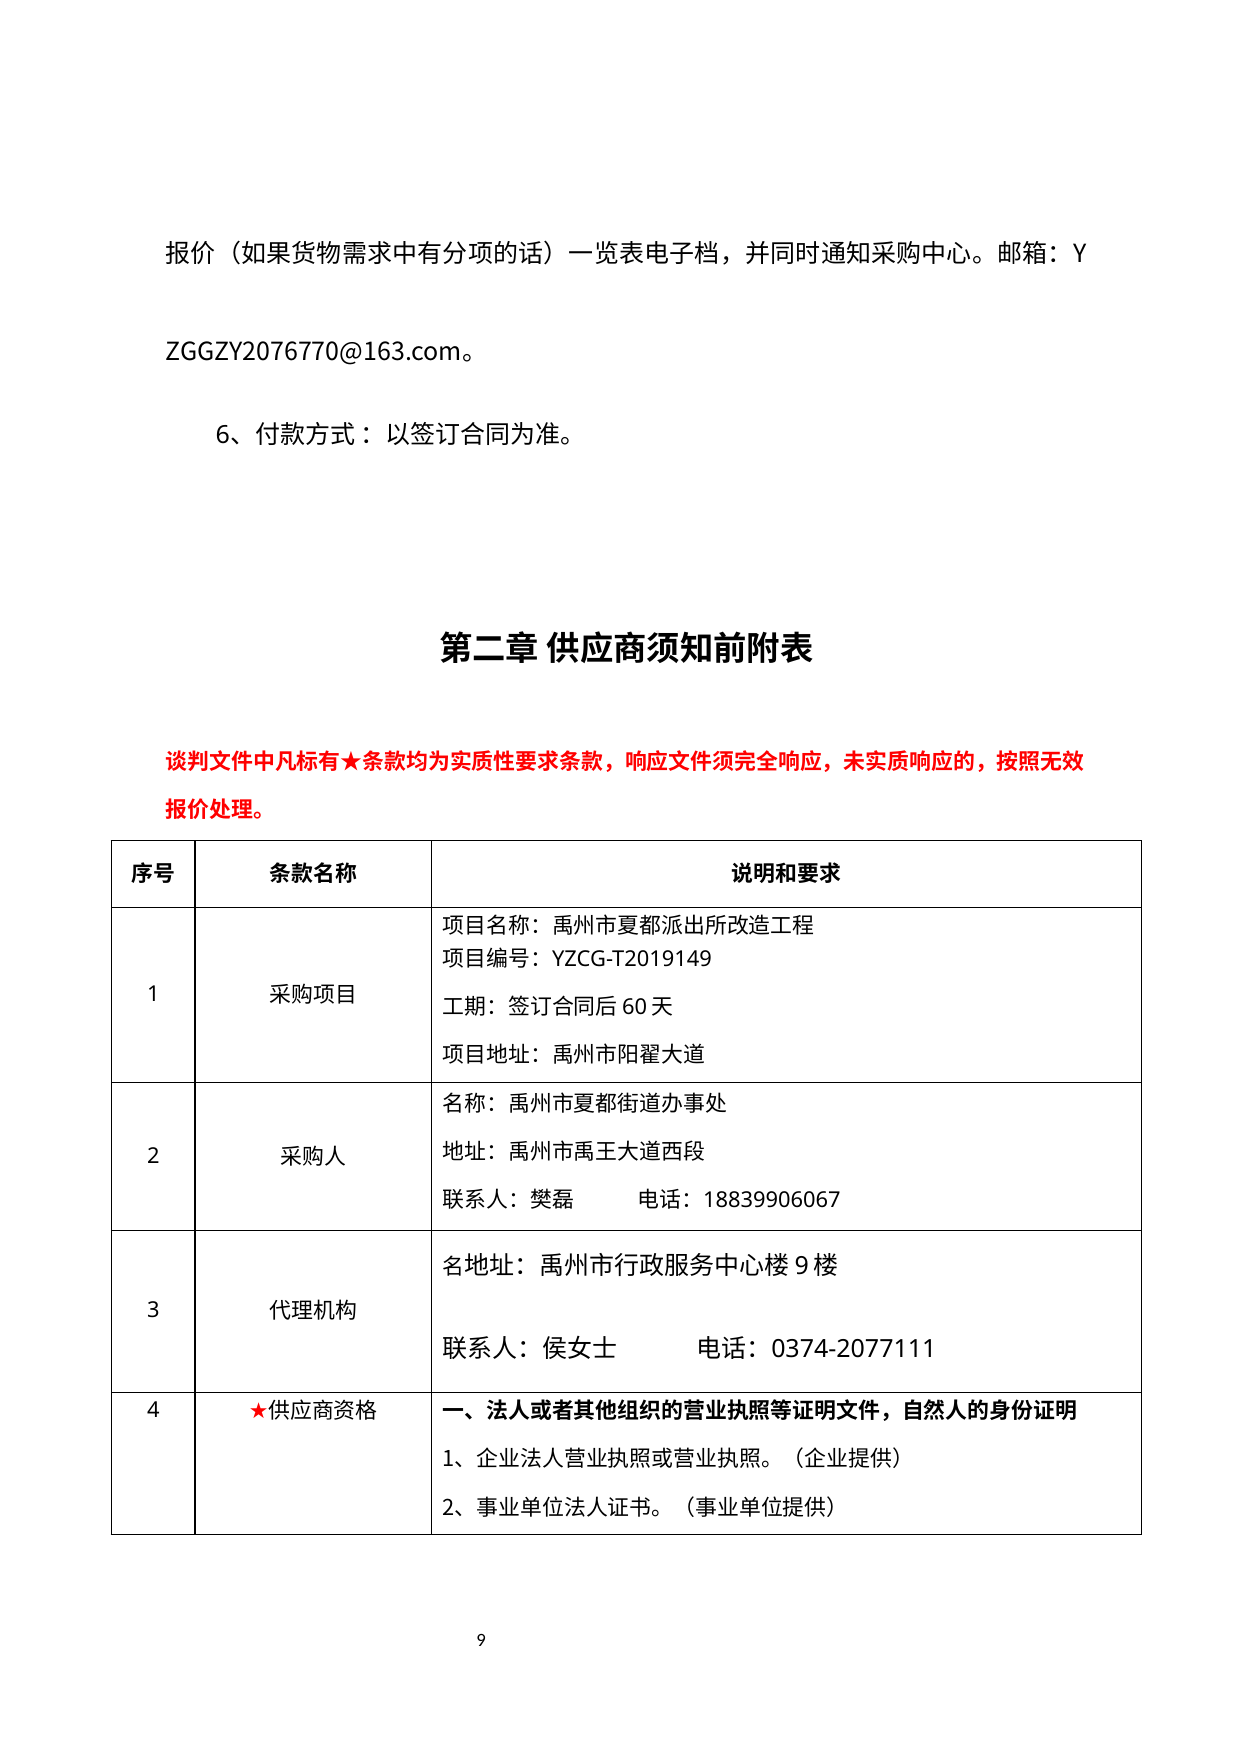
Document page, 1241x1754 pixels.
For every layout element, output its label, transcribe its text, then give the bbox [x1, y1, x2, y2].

table_cell 项目名称：禹州市夏都派出所改造工程 项目编号：YZCG-T2019149 工期：签订合同后60天 项目地址：禹州市阳翟大道 [432, 908, 1141, 1082]
text 6、付款方式 ：以签订合同为准。 [165, 400, 1087, 465]
table_header 序号 [112, 841, 194, 907]
table_cell 名称：禹州市夏都街道办事处 地址：禹州市禹王大道西段 联系人：樊磊 电话：18839906067 [432, 1083, 1141, 1230]
table_cell 4 [112, 1393, 194, 1534]
table_cell 2 [112, 1083, 194, 1230]
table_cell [432, 1393, 1141, 1534]
table_cell 1 [112, 908, 194, 1082]
table_header 条款名称 [196, 841, 431, 907]
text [165, 219, 1087, 382]
table_cell ★供应商资格 [196, 1393, 431, 1534]
table_header 说明和要求 [432, 841, 1141, 907]
table_cell 3 [112, 1231, 194, 1392]
list 供应商须知前附表 [165, 613, 1087, 678]
table_cell 采购项目 [196, 908, 431, 1082]
table_cell 采购人 [196, 1083, 431, 1230]
table_cell 代理机构 [196, 1231, 431, 1392]
text 谈判文件中凡标有★条款均为实质性要求条款，响应文件须完全响应，未实质响应的，按照无效报价处理。 [165, 743, 1088, 824]
table_cell 名地址：禹州市行政服务中心楼9楼 联系人：侯女士 电话：0374-2077111 [432, 1231, 1141, 1392]
